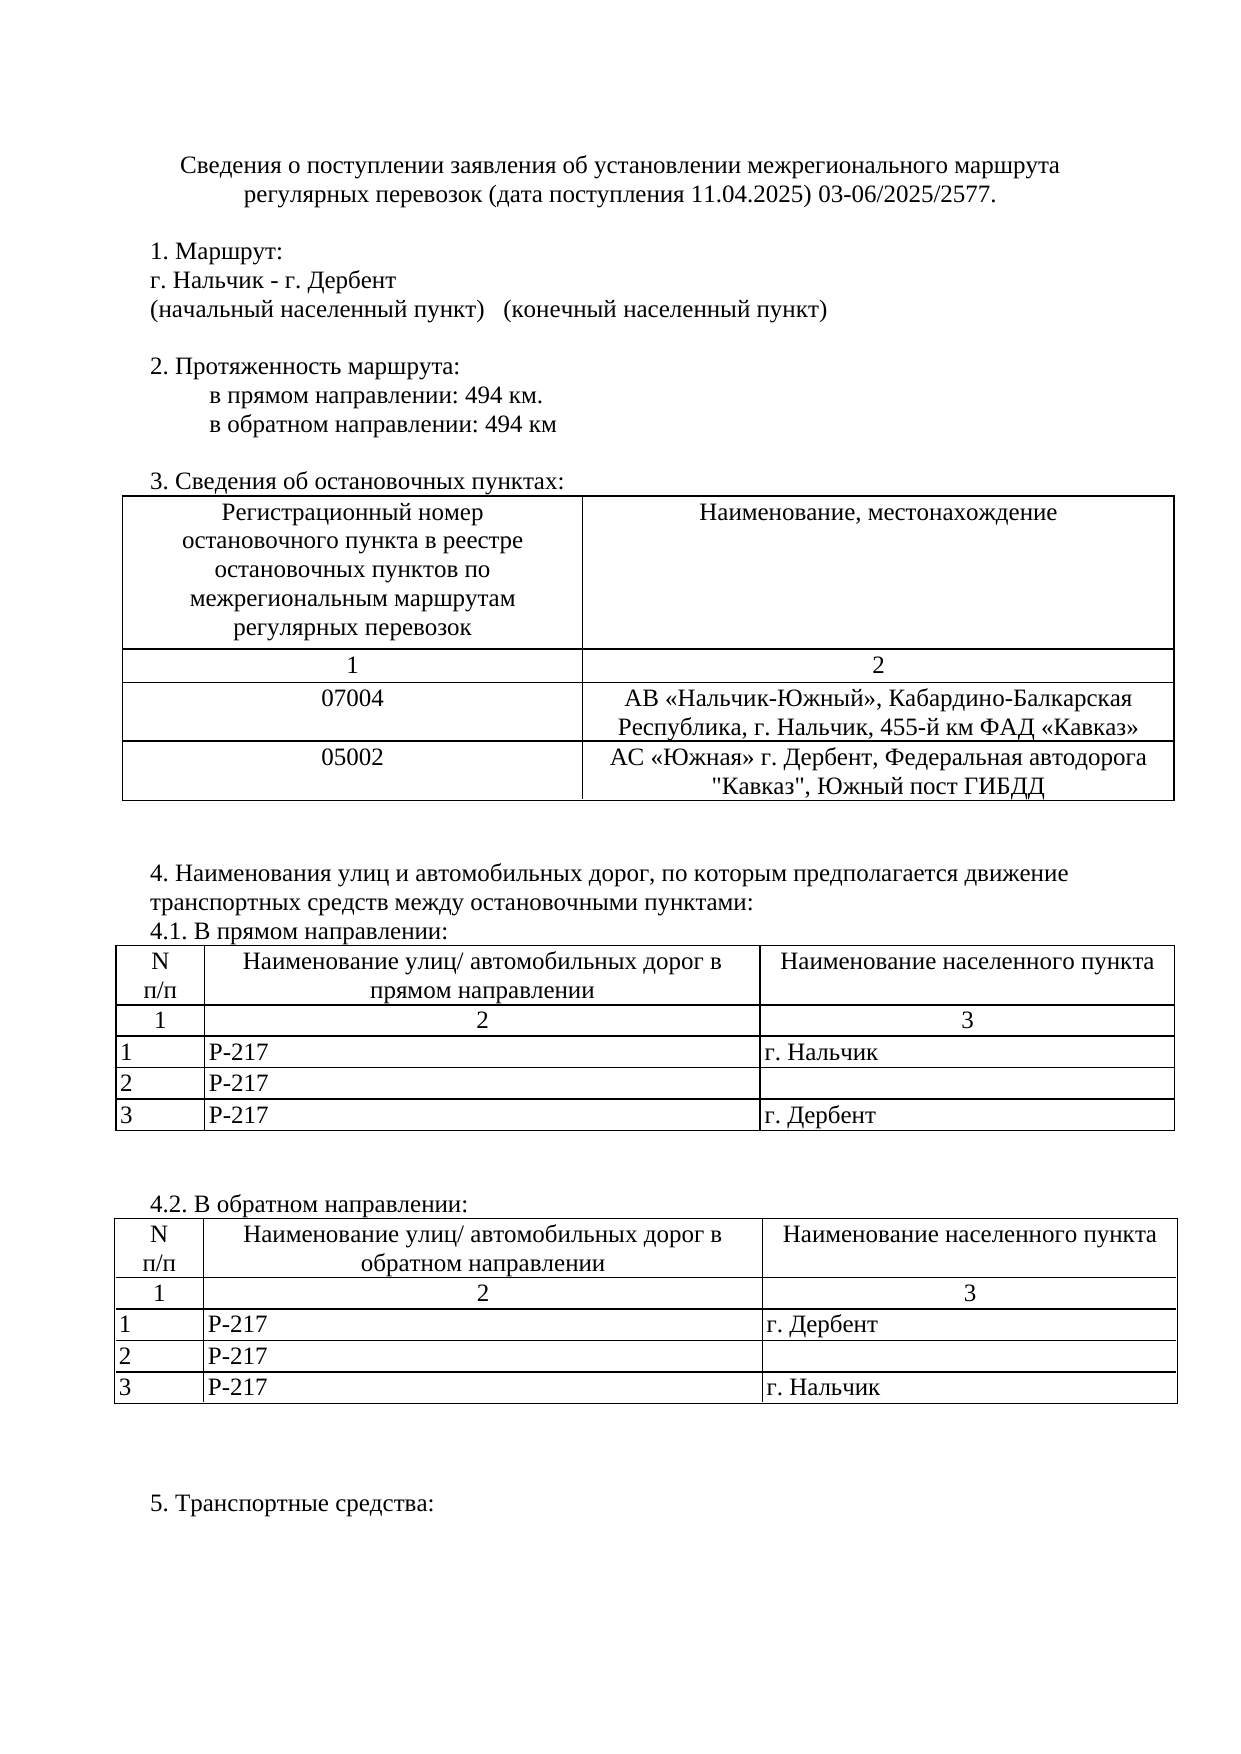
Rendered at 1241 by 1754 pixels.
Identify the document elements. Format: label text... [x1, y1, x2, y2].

table_cell Р-217 [205, 1068, 759, 1098]
text 4.1. В прямом направлении: [150, 916, 1090, 945]
table_cell 1 [115, 1309, 203, 1339]
table_cell 3 [763, 1277, 1177, 1308]
table_cell 07004 [123, 683, 582, 740]
table_header Наименование населенного пункта [761, 946, 1174, 1004]
text 4. Наименования улиц и автомобильных дорог, по которым предполагается движение транспортных средств между остановочными пунктами: [150, 858, 1090, 916]
table_cell 3 [115, 1372, 203, 1402]
table_header Наименование улиц/ автомобильных дорог в прямом направлении [205, 946, 759, 1004]
text г. Нальчик - г. Дербент [150, 265, 1090, 294]
table_cell 1 [115, 1278, 203, 1308]
table_cell 2 [205, 1006, 759, 1035]
table_cell г. Дербент [761, 1100, 1174, 1130]
text 2. Протяженность маршрута: [150, 351, 1090, 380]
table_header N п/п [115, 1219, 203, 1277]
text 4.2. В обратном направлении: [150, 1189, 1090, 1217]
table_header Наименование, местонахождение [583, 497, 1173, 648]
table_cell Р-217 [204, 1341, 762, 1371]
table_cell Р-217 [204, 1310, 762, 1339]
table_cell г. Нальчик [763, 1371, 1177, 1402]
table_cell 3 [117, 1100, 204, 1130]
table_cell 05002 [123, 742, 582, 799]
table_cell 2 [583, 650, 1173, 681]
table_cell г. Дербент [763, 1308, 1177, 1339]
table_cell 2 [117, 1068, 204, 1098]
text в обратном направлении: 494 км [150, 409, 1090, 437]
table_cell Р-217 [205, 1100, 759, 1130]
table_cell 2 [204, 1278, 762, 1308]
table_cell 2 [115, 1341, 203, 1371]
table_cell 3 [761, 1006, 1174, 1035]
text 5. Транспортные средства: [150, 1488, 1090, 1517]
table_cell г. Нальчик [761, 1037, 1174, 1067]
table_cell 1 [117, 1006, 204, 1035]
text (начальный населенный пункт) (конечный населенный пункт) [150, 294, 1090, 322]
text 1. Маршрут: [150, 236, 1090, 265]
table_cell [763, 1340, 1177, 1371]
table_header Регистрационный номер остановочного пункта в реестре остановочных пунктов по межрегиональным маршрутам регулярных перевозок [123, 497, 582, 648]
table_cell 1 [123, 650, 582, 681]
table_cell АВ «Нальчик-Южный», Кабардино-Балкарская Республика, г. Нальчик, 455-й км ФАД «Кавказ» [583, 683, 1173, 740]
table_header Наименование улиц/ автомобильных дорог в обратном направлении [204, 1219, 762, 1277]
table_header N п/п [117, 946, 204, 1004]
table_cell АС «Южная» г. Дербент, Федеральная автодорога "Кавказ", Южный пост ГИБДД [583, 742, 1173, 799]
text в прямом направлении: 494 км. [150, 380, 1090, 409]
table_header Наименование населенного пункта [763, 1219, 1177, 1277]
table_cell Р-217 [205, 1037, 759, 1067]
text 3. Сведения об остановочных пунктах: [150, 466, 1090, 495]
table_cell 1 [117, 1037, 204, 1067]
text Сведения о поступлении заявления об установлении межрегионального маршрута регулярных перевозок (дата поступления 11.04.2025) 03-06/2025/2577. [150, 150, 1090, 207]
table_cell Р-217 [204, 1373, 762, 1402]
table_cell [761, 1068, 1174, 1098]
